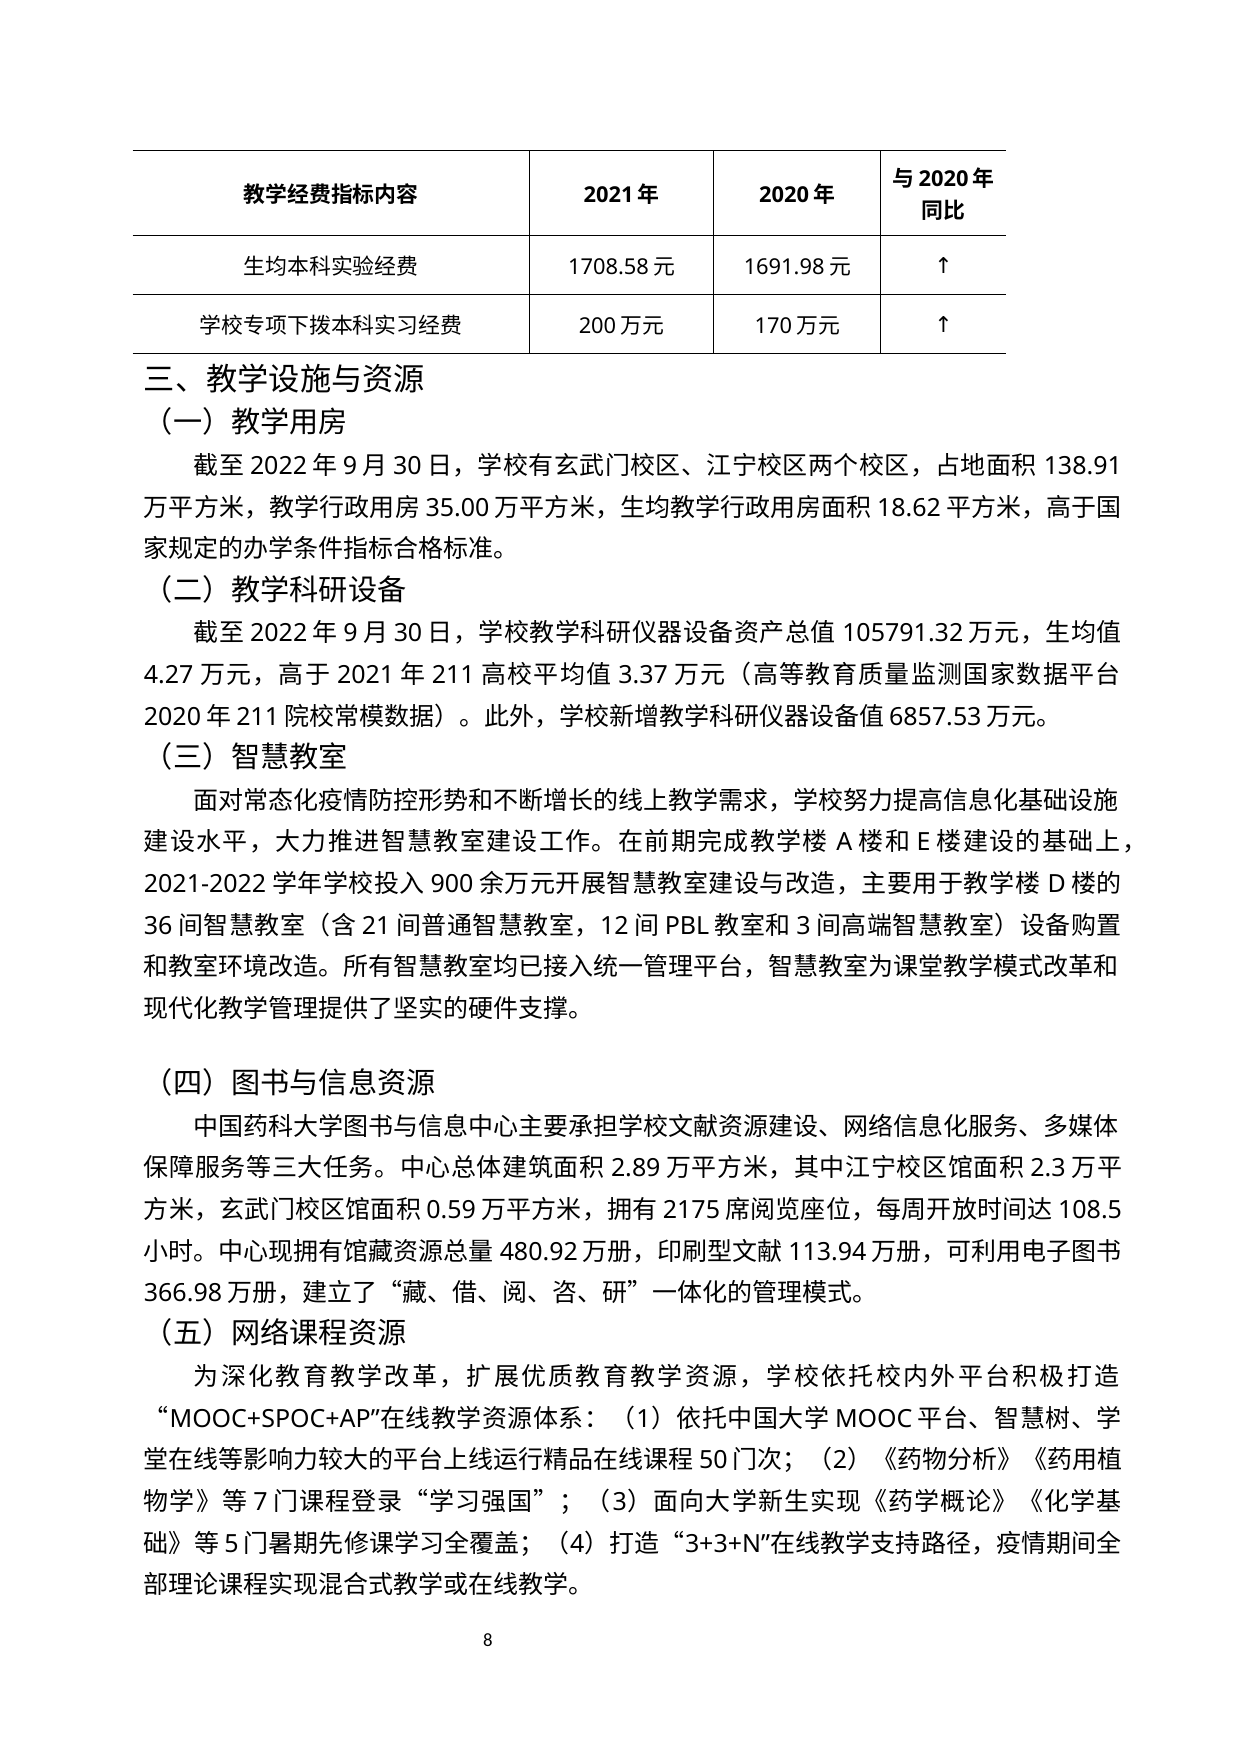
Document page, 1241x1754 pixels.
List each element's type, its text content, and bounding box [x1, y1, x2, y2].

table_cell 1691.98元 [714, 236, 880, 293]
table_header 2021年 [530, 151, 713, 234]
table_cell 200万元 [530, 295, 713, 353]
table_cell ↑ [881, 295, 1006, 353]
subtitle 三、教学设施与资源 [144, 354, 1122, 399]
text （二）教学科研设备 [144, 566, 1122, 608]
text 截至2022年9月30日，学校教学科研仪器设备资产总值105791.32万元，生均值4.27万元，高于2021年211高校平均值3.37万元（高等教育质量监测国家数据平台2020年211院校常模数据）。此外，学校新增教学科研仪器设备值6857.53万元。 [144, 608, 1122, 733]
text （三）智慧教室 [144, 733, 1122, 776]
text 截至2022年9月30日，学校有玄武门校区、江宁校区两个校区，占地面积138.91万平方米，教学行政用房35.00万平方米，生均教学行政用房面积18.62平方米，高于国家规定的办学条件指标合格标准。 [144, 441, 1122, 566]
text （五）网络课程资源 [144, 1310, 1122, 1352]
table_cell ↑ [881, 236, 1006, 293]
table_cell 1708.58元 [530, 236, 713, 293]
table_cell 生均本科实验经费 [133, 236, 529, 293]
text （四）图书与信息资源 [144, 1059, 1122, 1102]
table_header 与2020年 同比 [881, 151, 1006, 234]
table_cell 170万元 [714, 295, 880, 353]
text 中国药科大学图书与信息中心主要承担学校文献资源建设、网络信息化服务、多媒体保障服务等三大任务。中心总体建筑面积2.89万平方米，其中江宁校区馆面积2.3万平方米，玄武门校区馆面积0.59万平方米，拥有2175席阅览座位，每周开放时间达108.5小时。中心现拥有馆藏资源总量480.92万册，印刷型文献113.94万册，可利用电子图书366.98万册，建立了“藏、借、阅、咨、研”一体化的管理模式。 [144, 1102, 1122, 1310]
text （一）教学用房 [144, 399, 1122, 441]
text 为深化教育教学改革，扩展优质教育教学资源，学校依托校内外平台积极打造“MOOC+SPOC+AP”在线教学资源体系：（1）依托中国大学MOOC平台、智慧树、学堂在线等影响力较大的平台上线运行精品在线课程50门次；（2）《药物分析》《药用植物学》等7门课程登录“学习强国”；（3）面向大学新生实现《药学概论》《化学基础》等5门暑期先修课学习全覆盖；（4）打造“3+3+N”在线教学支持路径，疫情期间全部理论课程实现混合式教学或在线教学。 [144, 1352, 1122, 1602]
table_cell 学校专项下拨本科实习经费 [133, 295, 529, 353]
text 面对常态化疫情防控形势和不断增长的线上教学需求，学校努力提高信息化基础设施建设水平，大力推进智慧教室建设工作。在前期完成教学楼A楼和E楼建设的基础上，2021-2022学年学校投入900余万元开展智慧教室建设与改造，主要用于教学楼D楼的36间智慧教室（含21间普通智慧教室，12间PBL教室和3间高端智慧教室）设备购置和教室环境改造。所有智慧教室均已接入统一管理平台，智慧教室为课堂教学模式改革和现代化教学管理提供了坚实的硬件支撑。 [144, 776, 1122, 1026]
table_header 2020年 [714, 151, 880, 234]
table_header 教学经费指标内容 [133, 151, 529, 234]
